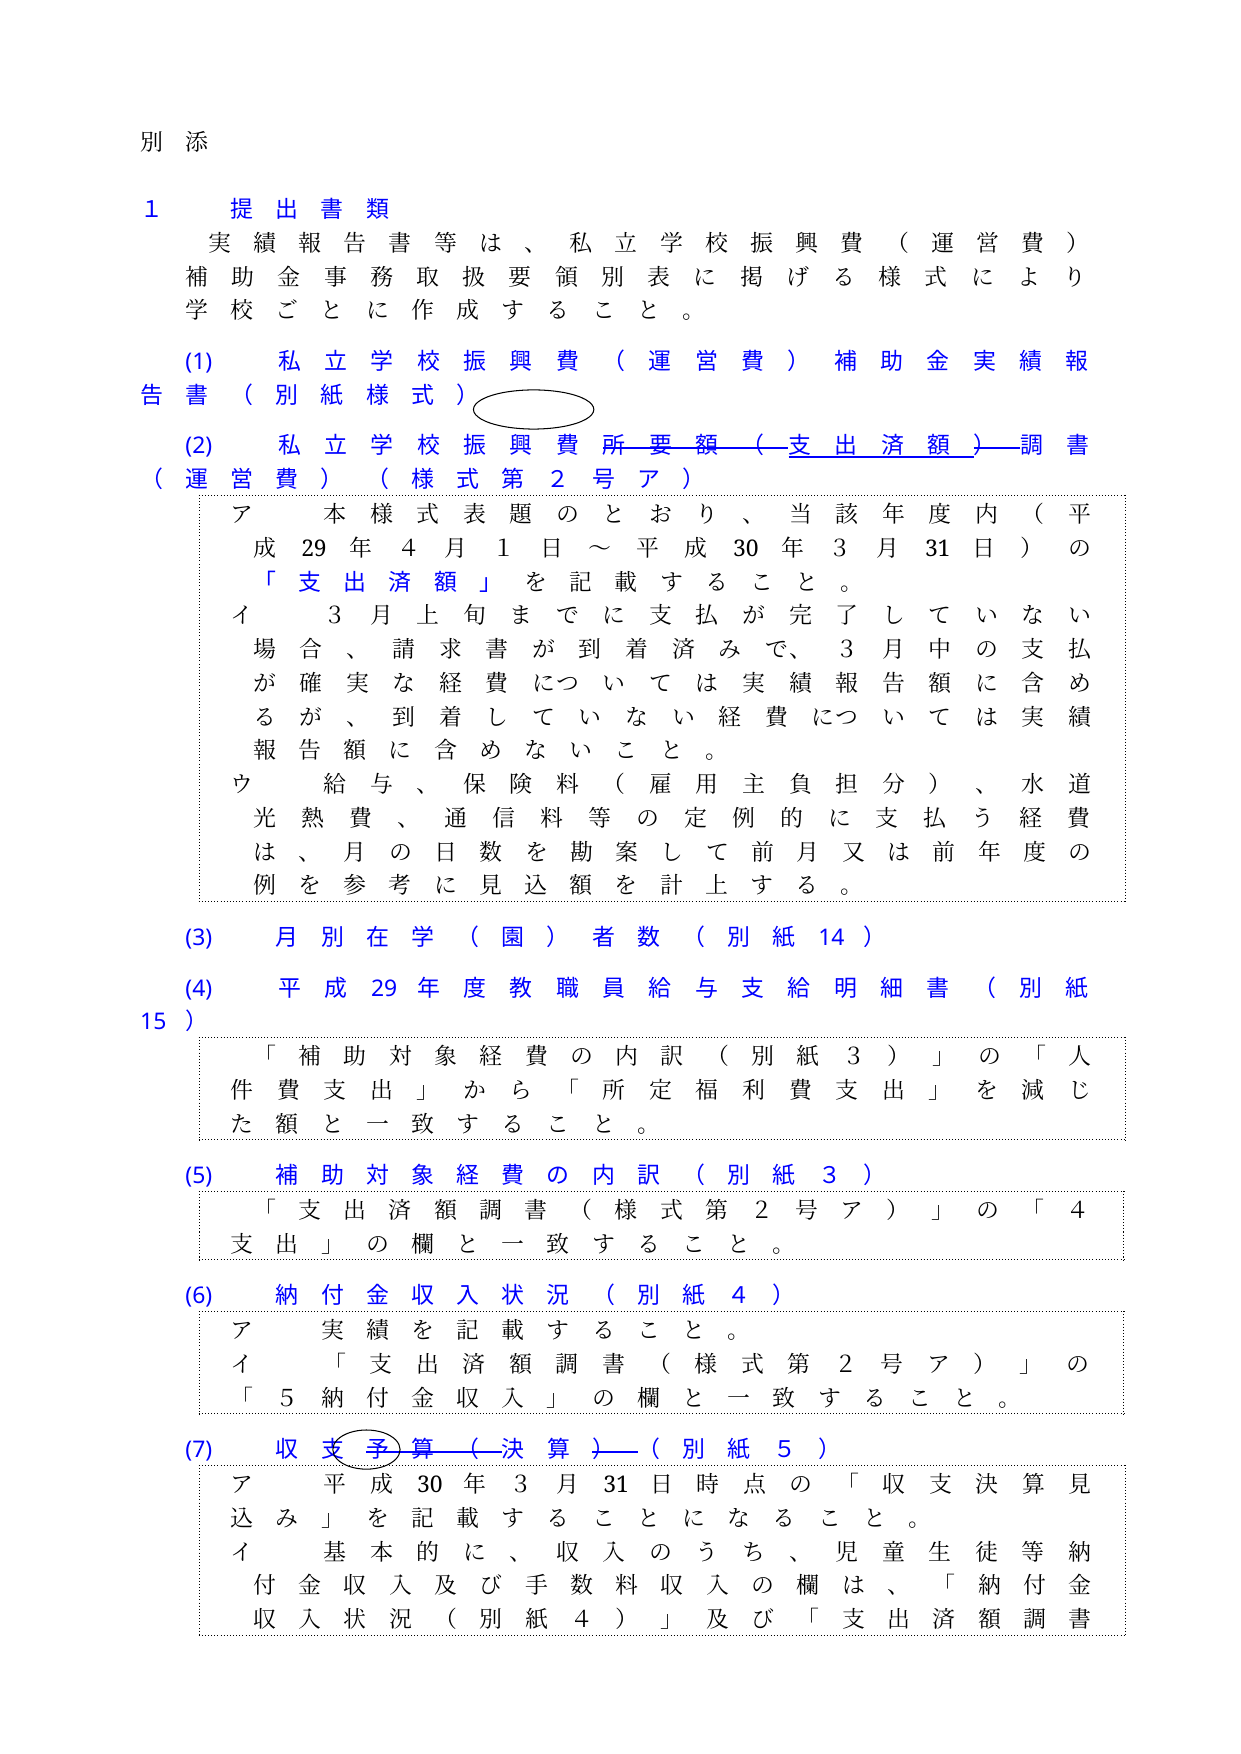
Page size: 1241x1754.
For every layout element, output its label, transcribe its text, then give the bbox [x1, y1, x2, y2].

text (4) 平成29年度教職員給与支給明細書（別紙15） [140, 969, 1112, 1037]
table_header ア 本様式表題のとおり、当該年度内（平成29年４月１日～平成30年３月31日）の「支出済額」を記載すること。 イ ３月上旬までに支払が完了していない場合、請求書が到着済みで、３月中の支払が確実な経費については実績報告額に含めるが、到着していない経費については実績報告額に含めないこと。 ウ 給与、保険料（雇用主負担分）、水道光熱費、通信料等の定例的に支払う経費は、月の日数を勘案して前月又は前年度の例を参考に見込額を計上する。 [199, 495, 1126, 901]
text (7) 収支予算（決算）（別紙５） [384, 1431, 1112, 1465]
table_header 「補助対象経費の内訳（別紙３）」の「人件費支出」から「所定福利費支出」を減じた額と一致すること。 [199, 1037, 1126, 1139]
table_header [199, 1465, 1126, 1635]
text (2) 私立学校振興費所要額（支出済額）調書（運営費）（様式第２号ア） [140, 427, 1112, 495]
text (7) 収支予算（決算）（別紙５） [140, 1431, 349, 1465]
text 別添 [140, 123, 1112, 157]
text １ 提出書類 [140, 191, 1112, 225]
text (7) 収支予算（決算）（別紙５） [335, 1431, 399, 1465]
text (6) 納付金収入状況（別紙４） [140, 1277, 1112, 1311]
text (1) 私立学校振興費（運営費）補助金実績報告書（別紙様式） [140, 343, 1112, 410]
table_header 「支出済額調書（様式第２号ア）」の「４支出」の欄と一致すること。 [199, 1191, 1124, 1259]
text (3) 月別在学（園）者数（別紙14） [140, 919, 1112, 952]
text 実績報告書等は、私立学校振興費（運営費）補助金事務取扱要領別表に掲げる様式により、学校ごとに作成すること。 [163, 225, 1112, 326]
table_header ア 実績を記載すること。 イ 「支出済額調書（様式第２号ア）」の「５納付金収入」の欄と一致すること。 [199, 1311, 1124, 1413]
text (5) 補助対象経費の内訳（別紙３） [140, 1157, 1112, 1191]
